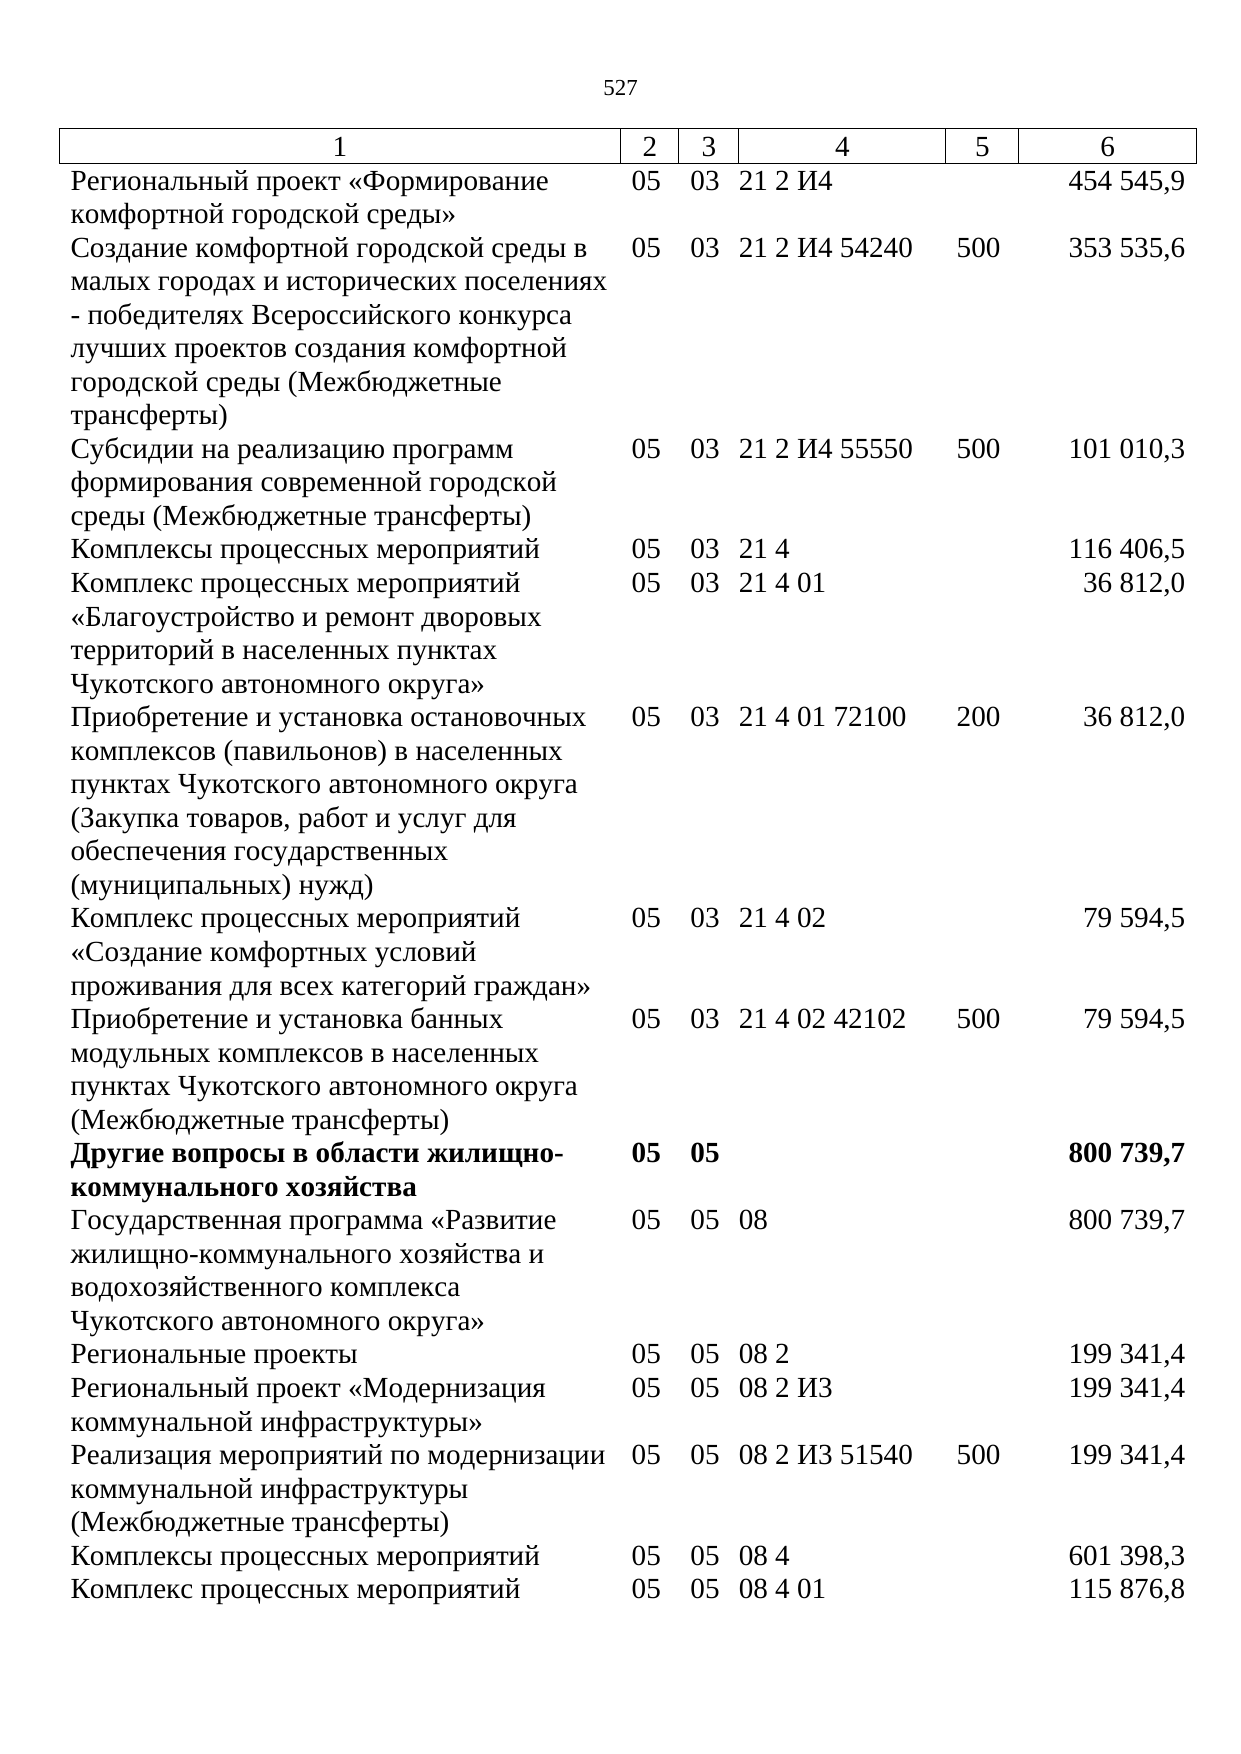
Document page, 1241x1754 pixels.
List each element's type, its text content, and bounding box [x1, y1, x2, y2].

table_header 6 [1019, 129, 1196, 163]
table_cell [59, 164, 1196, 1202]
table_header 5 [946, 129, 1018, 163]
table_header 4 [739, 129, 945, 163]
table_header 3 [679, 129, 738, 163]
table_header 2 [621, 129, 678, 163]
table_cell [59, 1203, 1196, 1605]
table_header 1 [60, 129, 620, 163]
